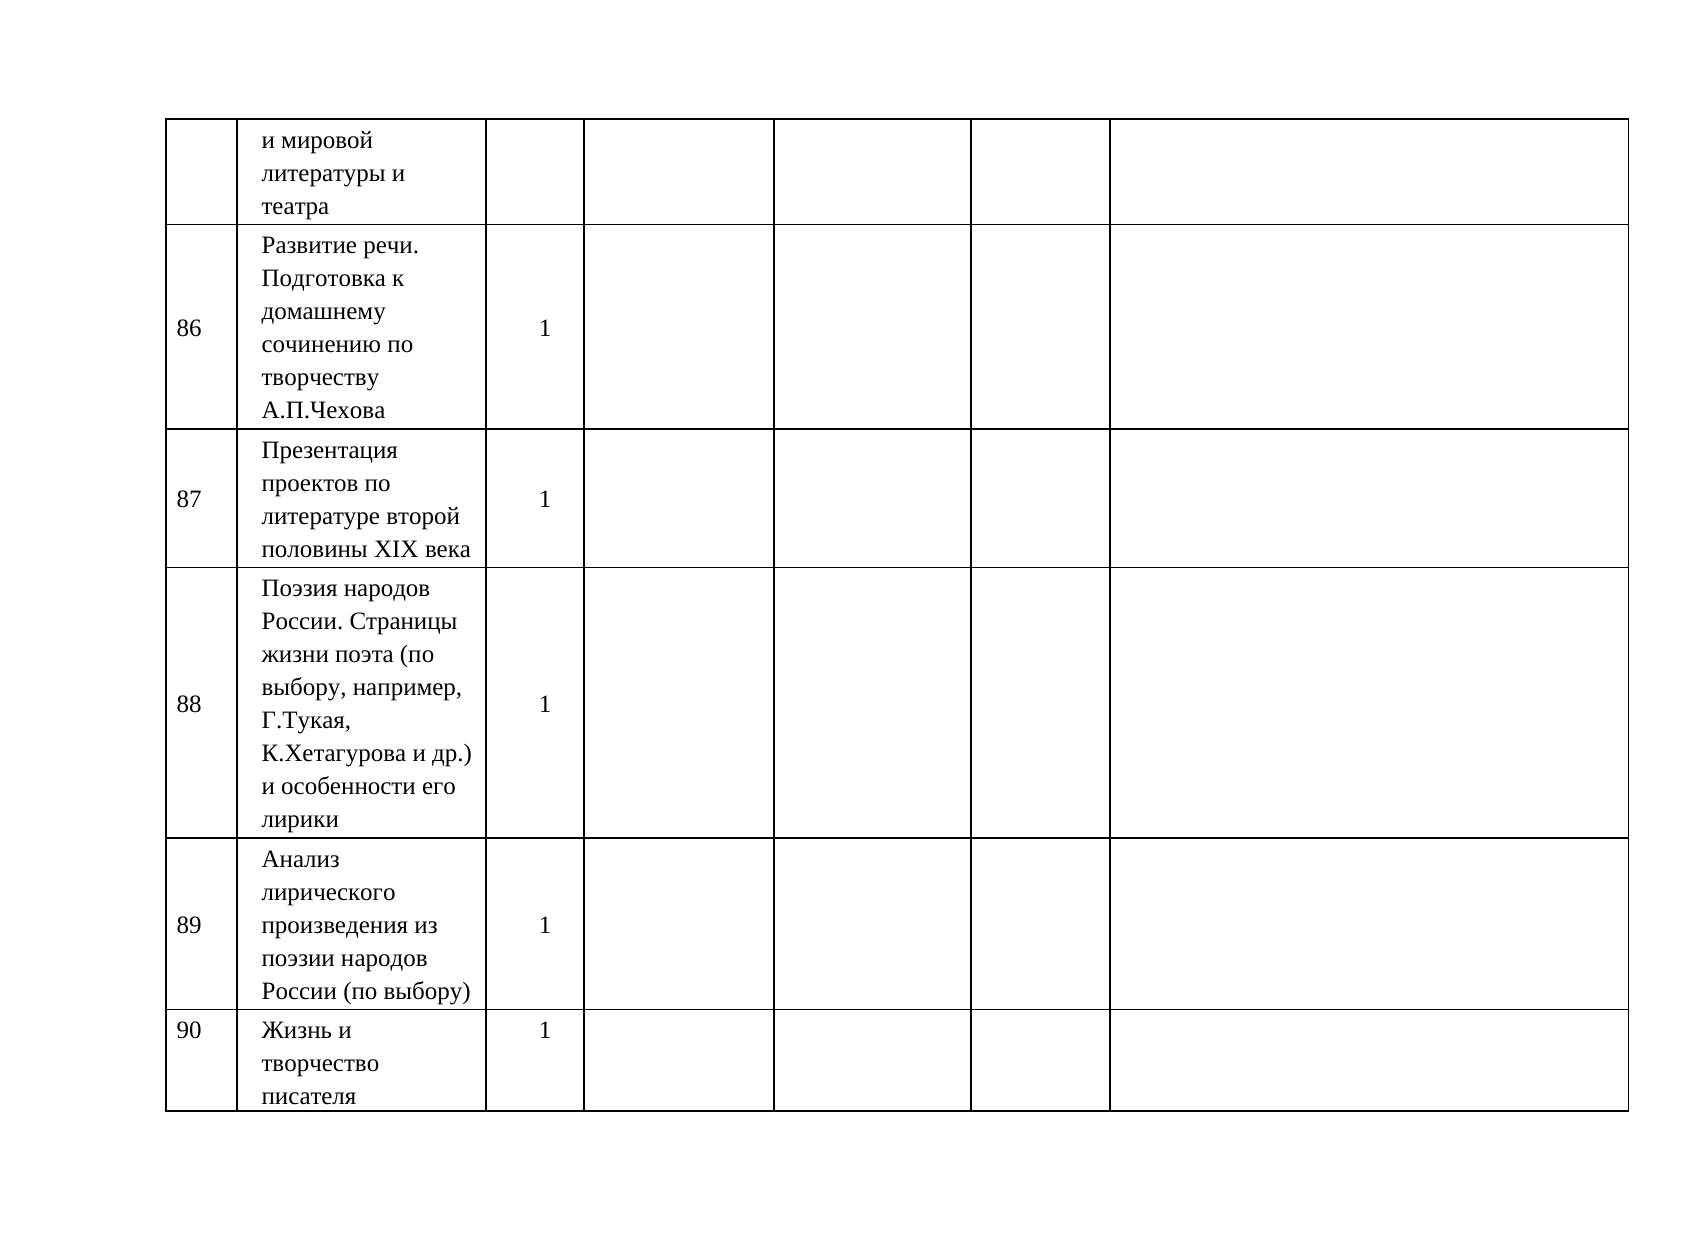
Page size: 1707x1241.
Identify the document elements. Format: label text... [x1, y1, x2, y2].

table_cell [972, 839, 1109, 1008]
table_cell 1 [487, 430, 583, 566]
table_cell 87 [167, 430, 236, 566]
table_cell 1 [487, 839, 583, 1008]
table_cell Развитие речи. Подготовка к домашнему сочинению по творчеству А.П.Чехова [238, 225, 485, 428]
table_cell [1111, 430, 1628, 566]
table_cell 1 [487, 1010, 583, 1110]
table_cell 86 [167, 225, 236, 428]
table_cell [972, 120, 1109, 223]
table_cell [775, 1010, 970, 1110]
table_cell 89 [167, 839, 236, 1008]
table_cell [238, 120, 485, 223]
table_cell [585, 225, 773, 428]
table_cell [775, 568, 970, 837]
table_cell [585, 430, 773, 566]
table_cell [1111, 839, 1628, 1008]
table_cell 1 [487, 225, 583, 428]
table_cell [775, 120, 970, 223]
table_cell [1111, 120, 1628, 223]
table_cell Анализ лирического произведения из поэзии народов России (по выбору) [238, 839, 485, 1008]
table_cell [972, 1010, 1109, 1110]
table_cell [775, 839, 970, 1008]
table_cell [972, 225, 1109, 428]
table_cell [585, 568, 773, 837]
table_cell [1111, 225, 1628, 428]
table_cell [972, 430, 1109, 566]
table_cell 90 [167, 1010, 236, 1110]
table_cell Поэзия народов России. Страницы жизни поэта (по выбору, например, Г.Тукая, К.Хетагурова и др.) и особенности его лирики [238, 568, 485, 837]
table_cell Презентация проектов по литературе второй половины XIX века [238, 430, 485, 566]
table_cell [972, 568, 1109, 837]
table_cell 88 [167, 568, 236, 837]
table_cell [585, 1010, 773, 1110]
table_cell [1111, 568, 1628, 837]
table_cell 1 [487, 568, 583, 837]
table_cell [775, 225, 970, 428]
table_cell [585, 839, 773, 1008]
table_cell [1111, 1010, 1628, 1110]
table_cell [238, 1010, 485, 1110]
table_cell [775, 430, 970, 566]
table_cell 85 [167, 120, 236, 223]
table_cell [585, 120, 773, 223]
table_cell 1 [487, 120, 583, 223]
